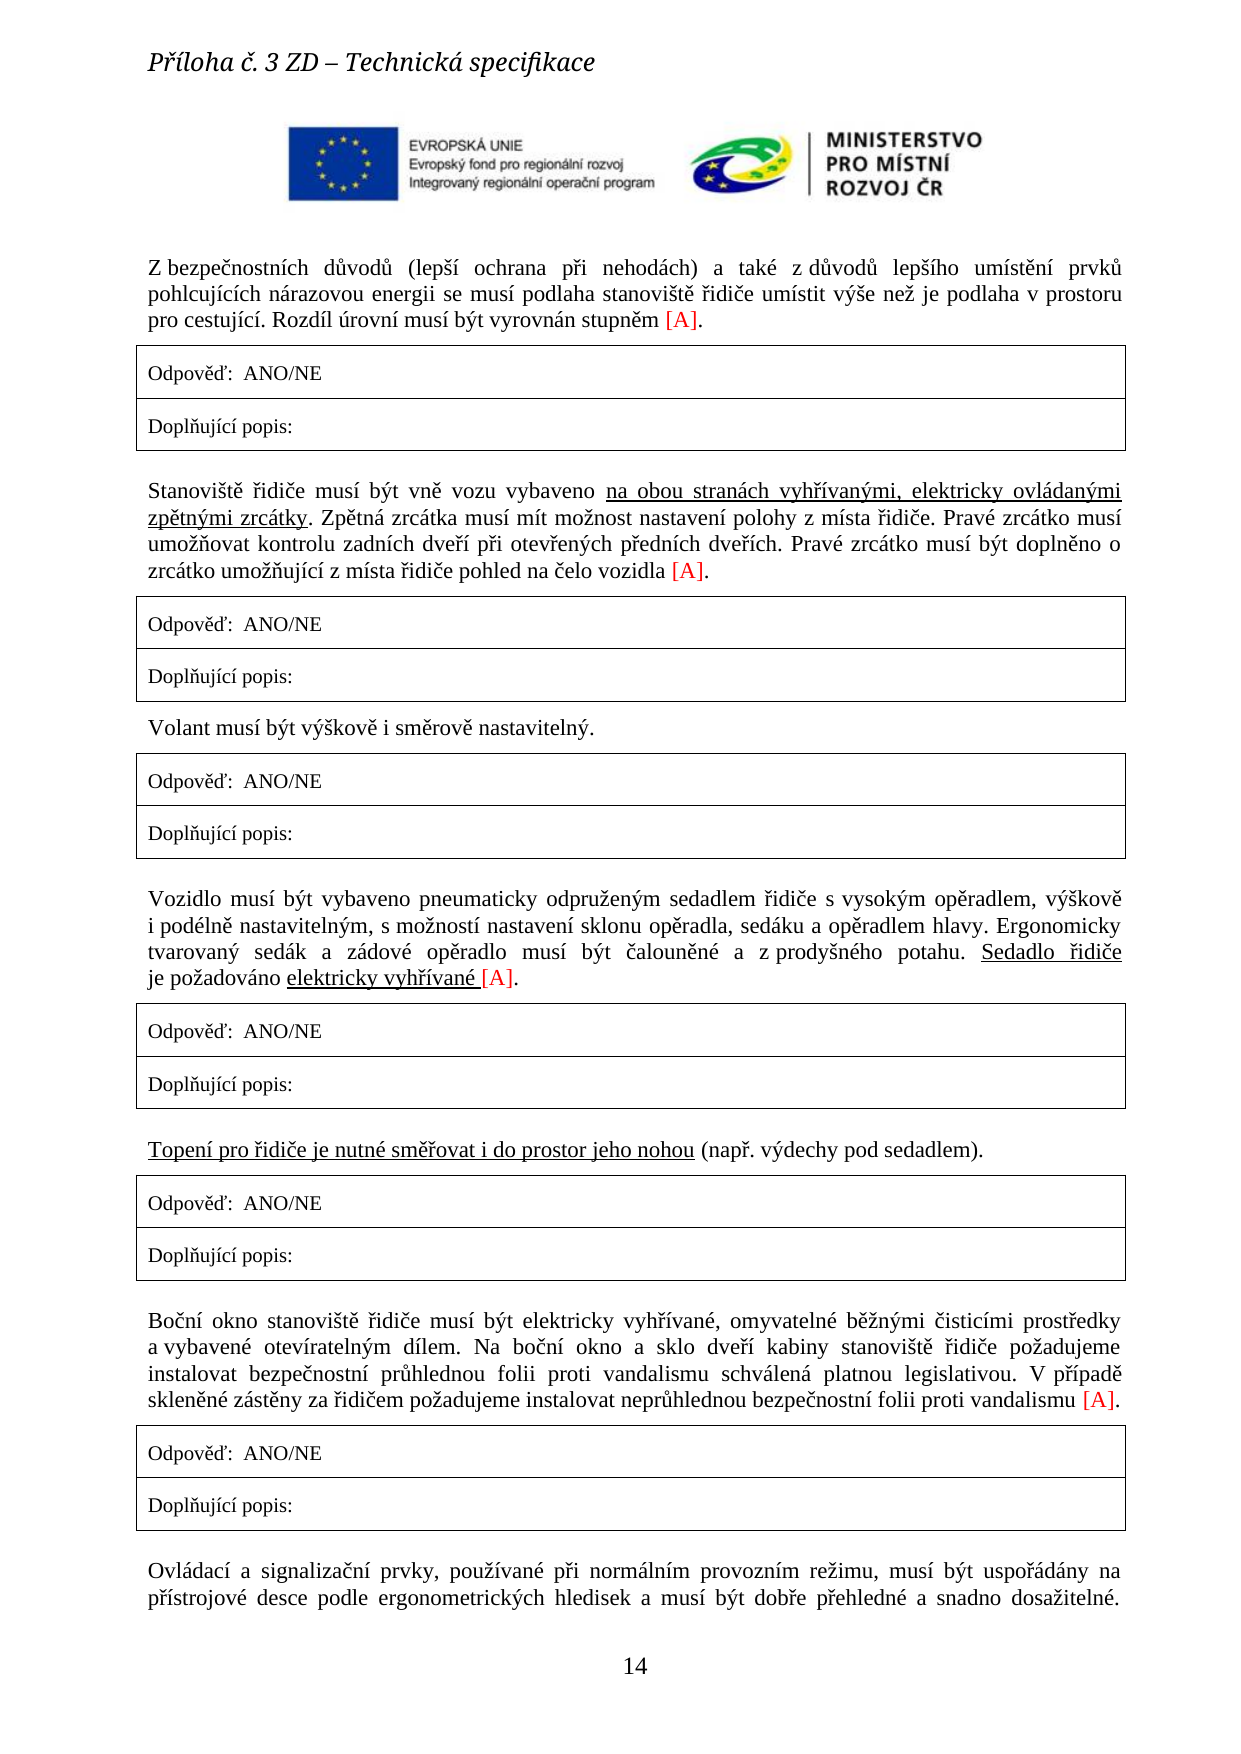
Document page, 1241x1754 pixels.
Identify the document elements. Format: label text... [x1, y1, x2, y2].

table_header Odpověď: ANO/NE [137, 754, 1125, 805]
picture [265, 102, 1005, 225]
text Z bezpečnostních důvodů (lepší ochrana při nehodách) a také z důvodů lepšího umístění prvků pohlcujících nárazovou energii se musí podlaha stanoviště řidiče umístit výše než je podlaha v prostoru pro cestující. Rozdíl úrovní musí být vyrovnán stupněm [A]. [148, 254, 1122, 333]
table_header Odpověď: ANO/NE [137, 1426, 1125, 1477]
table_header Odpověď: ANO/NE [137, 1176, 1125, 1227]
table_cell Doplňující popis: [137, 1057, 1125, 1108]
table_cell Doplňující popis: [137, 1478, 1125, 1530]
table_header Odpověď: ANO/NE [137, 597, 1125, 648]
table_cell Doplňující popis: [137, 399, 1125, 450]
text Stanoviště řidiče musí být vně vozu vybaveno na obou stranách vyhřívanými, elektricky ovládanými zpětnými zrcátky. Zpětná zrcátka musí mít možnost nastavení polohy z místa řidiče. Pravé zrcátko musí umožňovat kontrolu zadních dveří při otevřených předních dveřích. Pravé zrcátko musí být doplněno o zrcátko umožňující z místa řidiče pohled na čelo vozidla [A]. [148, 478, 1122, 583]
text Vozidlo musí být vybaveno pneumaticky odpruženým sedadlem řidiče s vysokým opěradlem, výškově i podélně nastavitelným, s možností nastavení sklonu opěradla, sedáku a opěradlem hlavy. Ergonomicky tvarovaný sedák a zádové opěradlo musí být čalouněné a z prodyšného potahu. Sedadlo řidiče je požadováno elektricky vyhřívané [A]. [148, 885, 1122, 991]
table_cell Doplňující popis: [137, 1228, 1125, 1279]
table_cell Doplňující popis: [137, 806, 1125, 858]
table_header Odpověď: ANO/NE [137, 1004, 1125, 1056]
text Topení pro řidiče je nutné směřovat i do prostor jeho nohou (např. výdechy pod sedadlem). [148, 1136, 1122, 1162]
table_cell Doplňující popis: [137, 649, 1125, 701]
text Boční okno stanoviště řidiče musí být elektricky vyhřívané, omyvatelné běžnými čisticími prostředky a vybavené otevíratelným dílem. Na boční okno a sklo dveří kabiny stanoviště řidiče požadujeme instalovat bezpečnostní průhlednou folii proti vandalismu schválená platnou legislativou. V případě skleněné zástěny za řidičem požadujeme instalovat neprůhlednou bezpečnostní folii proti vandalismu [A]. [148, 1307, 1122, 1412]
table_header Odpověď: ANO/NE [137, 346, 1125, 398]
text Volant musí být výškově i směrově nastavitelný. [148, 714, 1122, 740]
